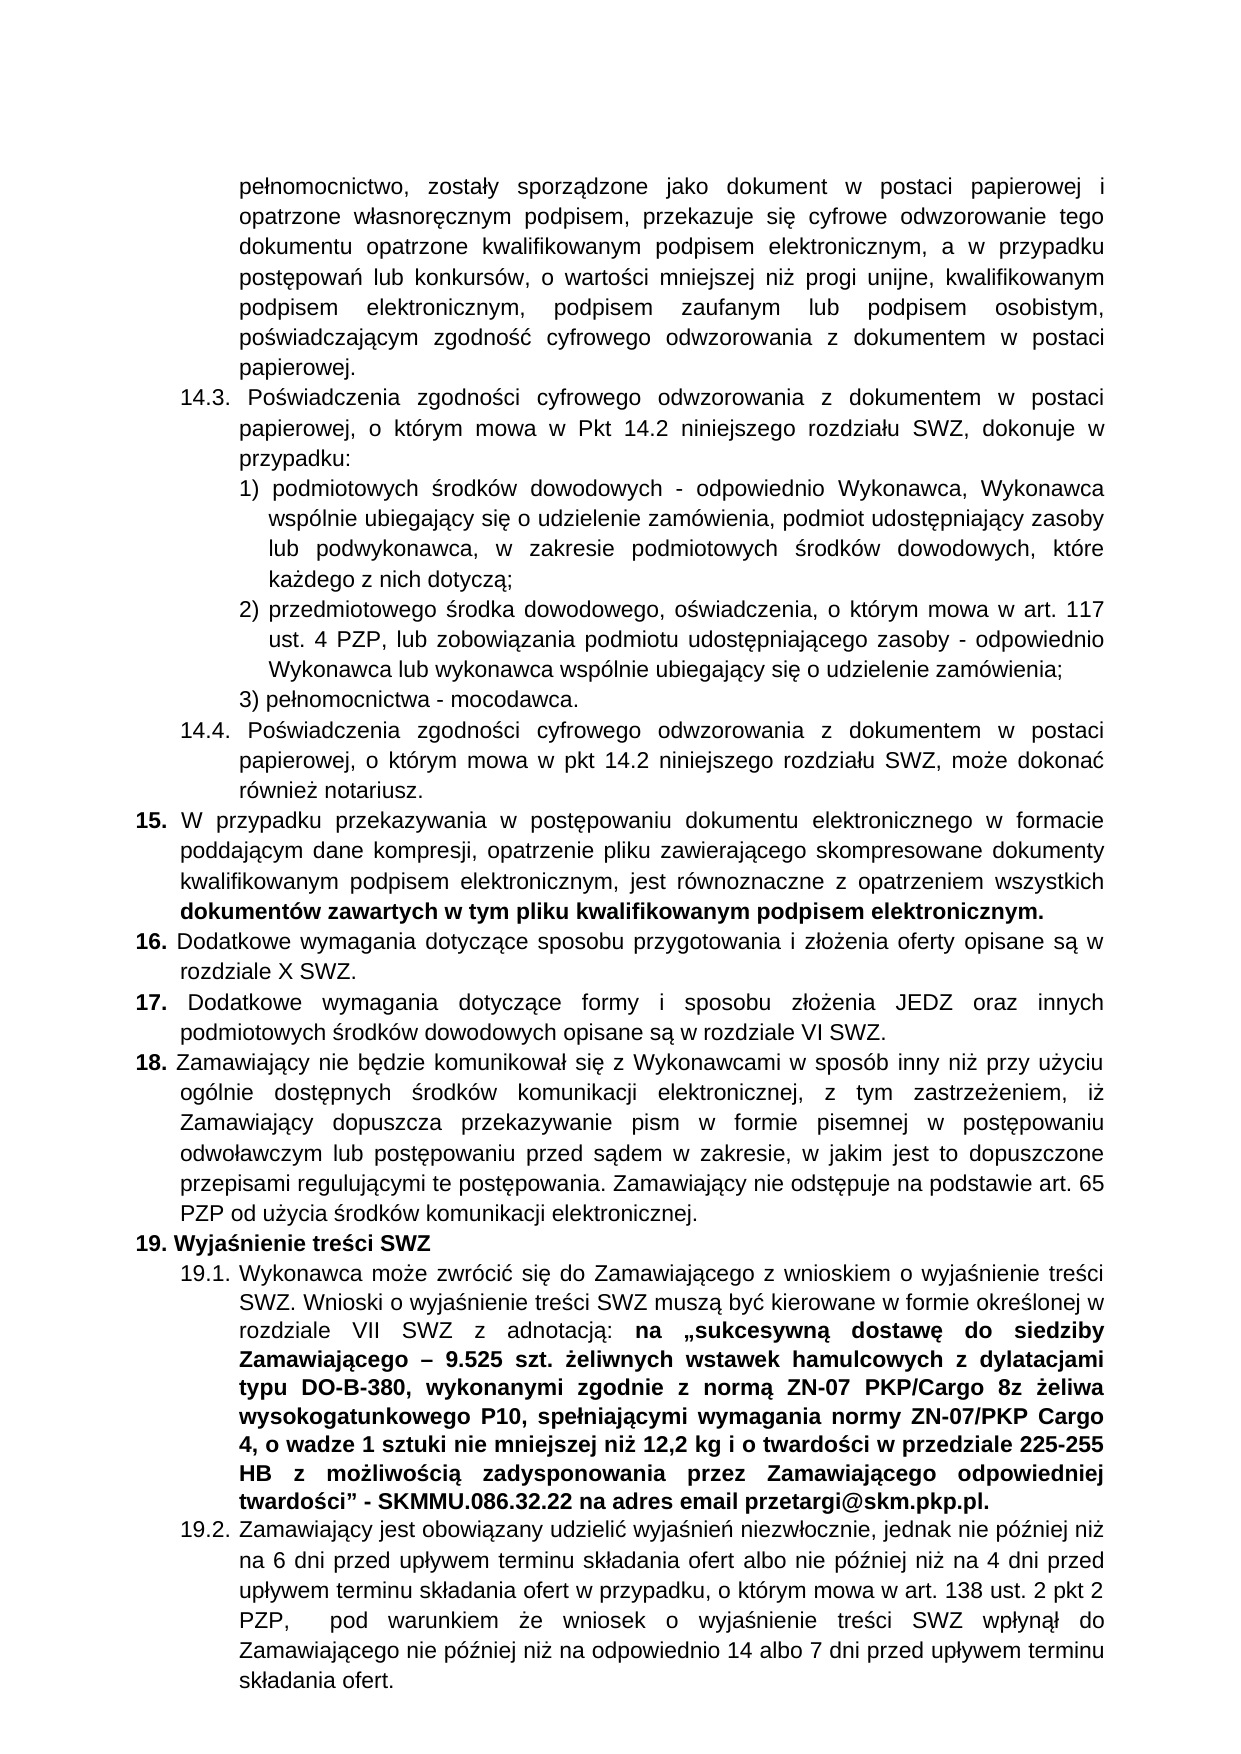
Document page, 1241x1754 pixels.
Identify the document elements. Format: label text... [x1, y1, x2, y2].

list 14.4. Poświadczenia zgodności cyfrowego odwzorowania z dokumentem w postaci papierowej, o którym mowa w pkt 14.2 niniejszego rozdziału SWZ, może dokonać również notariusz. [180, 717, 1105, 803]
list 14.3. Poświadczenia zgodności cyfrowego odwzorowania z dokumentem w postaci papierowej, o którym mowa w Pkt 14.2 niniejszego rozdziału SWZ, dokonuje w przypadku: [180, 384, 1105, 471]
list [180, 173, 1105, 381]
list 1) podmiotowych środków dowodowych - odpowiednio Wykonawca, Wykonawca wspólnie ubiegający się o udzielenie zamówienia, podmiot udostępniający zasoby lub podwykonawca, w zakresie podmiotowych środków dowodowych, które każdego z nich dotyczą; [239, 475, 1105, 592]
text 15. W przypadku przekazywania w postępowaniu dokumentu elektronicznego w formacie poddającym dane kompresji, opatrzenie pliku zawierającego skompresowane dokumenty kwalifikowanym podpisem elektronicznym, jest równoznaczne z opatrzeniem wszystkich dokumentów zawartych w tym pliku kwalifikowanym podpisem elektronicznym. [135, 807, 1105, 924]
list 2) przedmiotowego środka dowodowego, oświadczenia, o którym mowa w art. 117 ust. 4 PZP, lub zobowiązania podmiotu udostępniającego zasoby - odpowiednio Wykonawca lub wykonawca wspólnie ubiegający się o udzielenie zamówienia; [239, 596, 1105, 683]
list 3) pełnomocnictwa - mocodawca. [239, 686, 1105, 713]
list Wykonawca może zwrócić się do Zamawiającego z wnioskiem o wyjaśnienie treści SWZ. Wnioski o wyjaśnienie treści SWZ muszą być kierowane w formie określonej w rozdziale VII SWZ z adnotacją: na „sukcesywną dostawę do siedziby Zamawiającego – 9.525 szt. żeliwnych wstawek hamulcowych z dylatacjami typu DO-B-380, wykonanymi zgodnie z normą ZN-07 PKP/Cargo 8z żeliwa wysokogatunkowego P10, spełniającymi wymagania normy ZN-07/PKP Cargo 4, o wadze 1 sztuki nie mniejszej niż 12,2 kg i o twardości w przedziale 225-255 HB z możliwością zadysponowania przez Zamawiającego odpowiedniej twardości” - SKMMU.086.32.22 na adres email przetargi@skm.pkp.pl. [180, 1260, 1105, 1514]
text 16. Dodatkowe wymagania dotyczące sposobu przygotowania i złożenia oferty opisane są w rozdziale X SWZ. [135, 928, 1105, 985]
text 17. Dodatkowe wymagania dotyczące formy i sposobu złożenia JEDZ oraz innych podmiotowych środków dowodowych opisane są w rozdziale VI SWZ. [135, 988, 1105, 1045]
list 19. Wyjaśnienie treści SWZ [135, 1230, 1105, 1257]
text 18. Zamawiający nie będzie komunikował się z Wykonawcami w sposób inny niż przy użyciu ogólnie dostępnych środków komunikacji elektronicznej, z tym zastrzeżeniem, iż Zamawiający dopuszcza przekazywanie pism w formie pisemnej w postępowaniu odwoławczym lub postępowaniu przed sądem w zakresie, w jakim jest to dopuszczone przepisami regulującymi te postępowania. Zamawiający nie odstępuje na podstawie art. 65 PZP od użycia środków komunikacji elektronicznej. [135, 1049, 1105, 1226]
list Zamawiający jest obowiązany udzielić wyjaśnień niezwłocznie, jednak nie później niż na 6 dni przed upływem terminu składania ofert albo nie później niż na 4 dni przed upływem terminu składania ofert w przypadku, o którym mowa w art. 138 ust. 2 pkt 2 PZP, pod warunkiem że wniosek o wyjaśnienie treści SWZ wpłynął do Zamawiającego nie później niż na odpowiednio 14 albo 7 dni przed upływem terminu składania ofert. [180, 1516, 1105, 1694]
